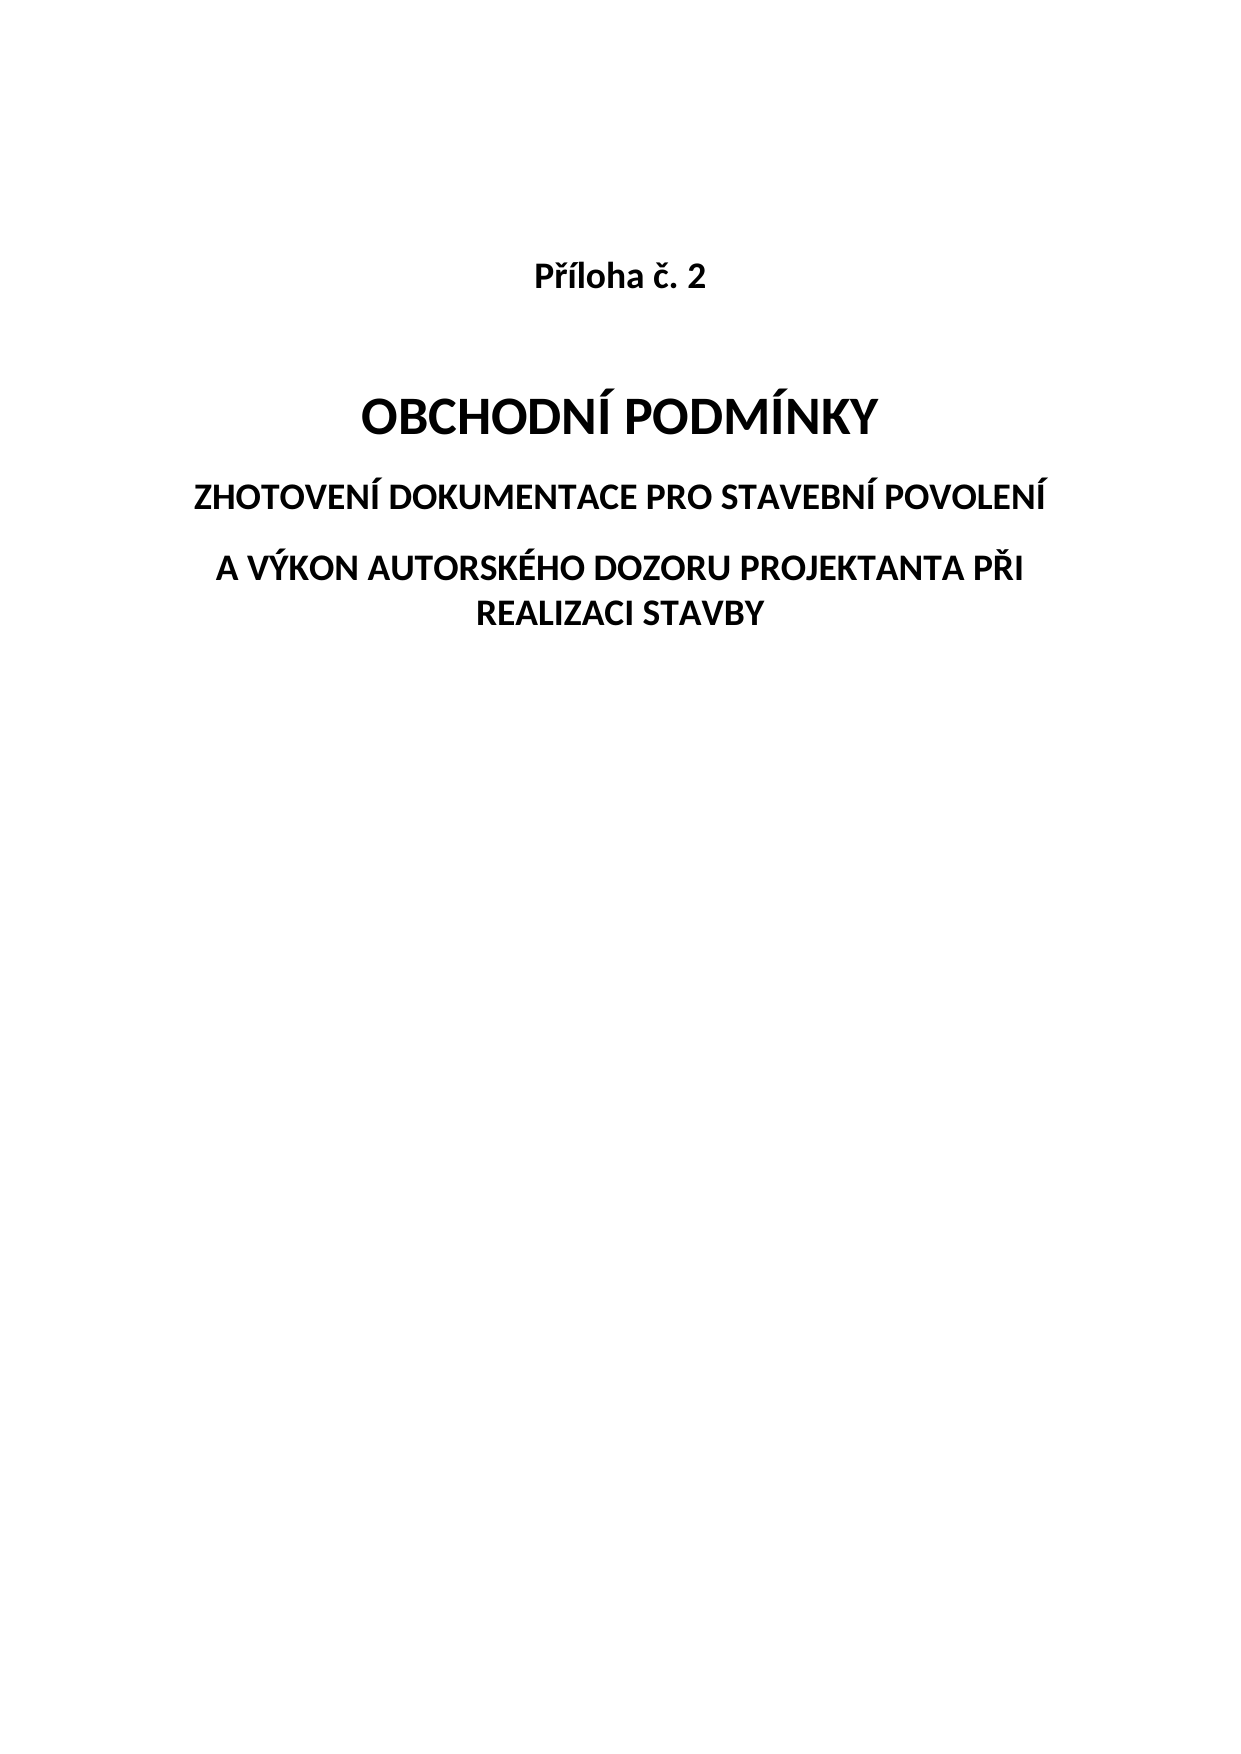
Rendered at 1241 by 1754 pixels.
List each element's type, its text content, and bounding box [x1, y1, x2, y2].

text OBCHODNÍ PODMÍNKY [148, 381, 1092, 448]
text Příloha č. 2 [148, 252, 1092, 298]
text ZHOTOVENÍ DOKUMENTACE PRO STAVEBNÍ POVOLENÍ [148, 473, 1092, 518]
text A VÝKON AUTORSKÉHO DOZORU PROJEKTANTA PŘI REALIZACI STAVBY [148, 543, 1092, 635]
